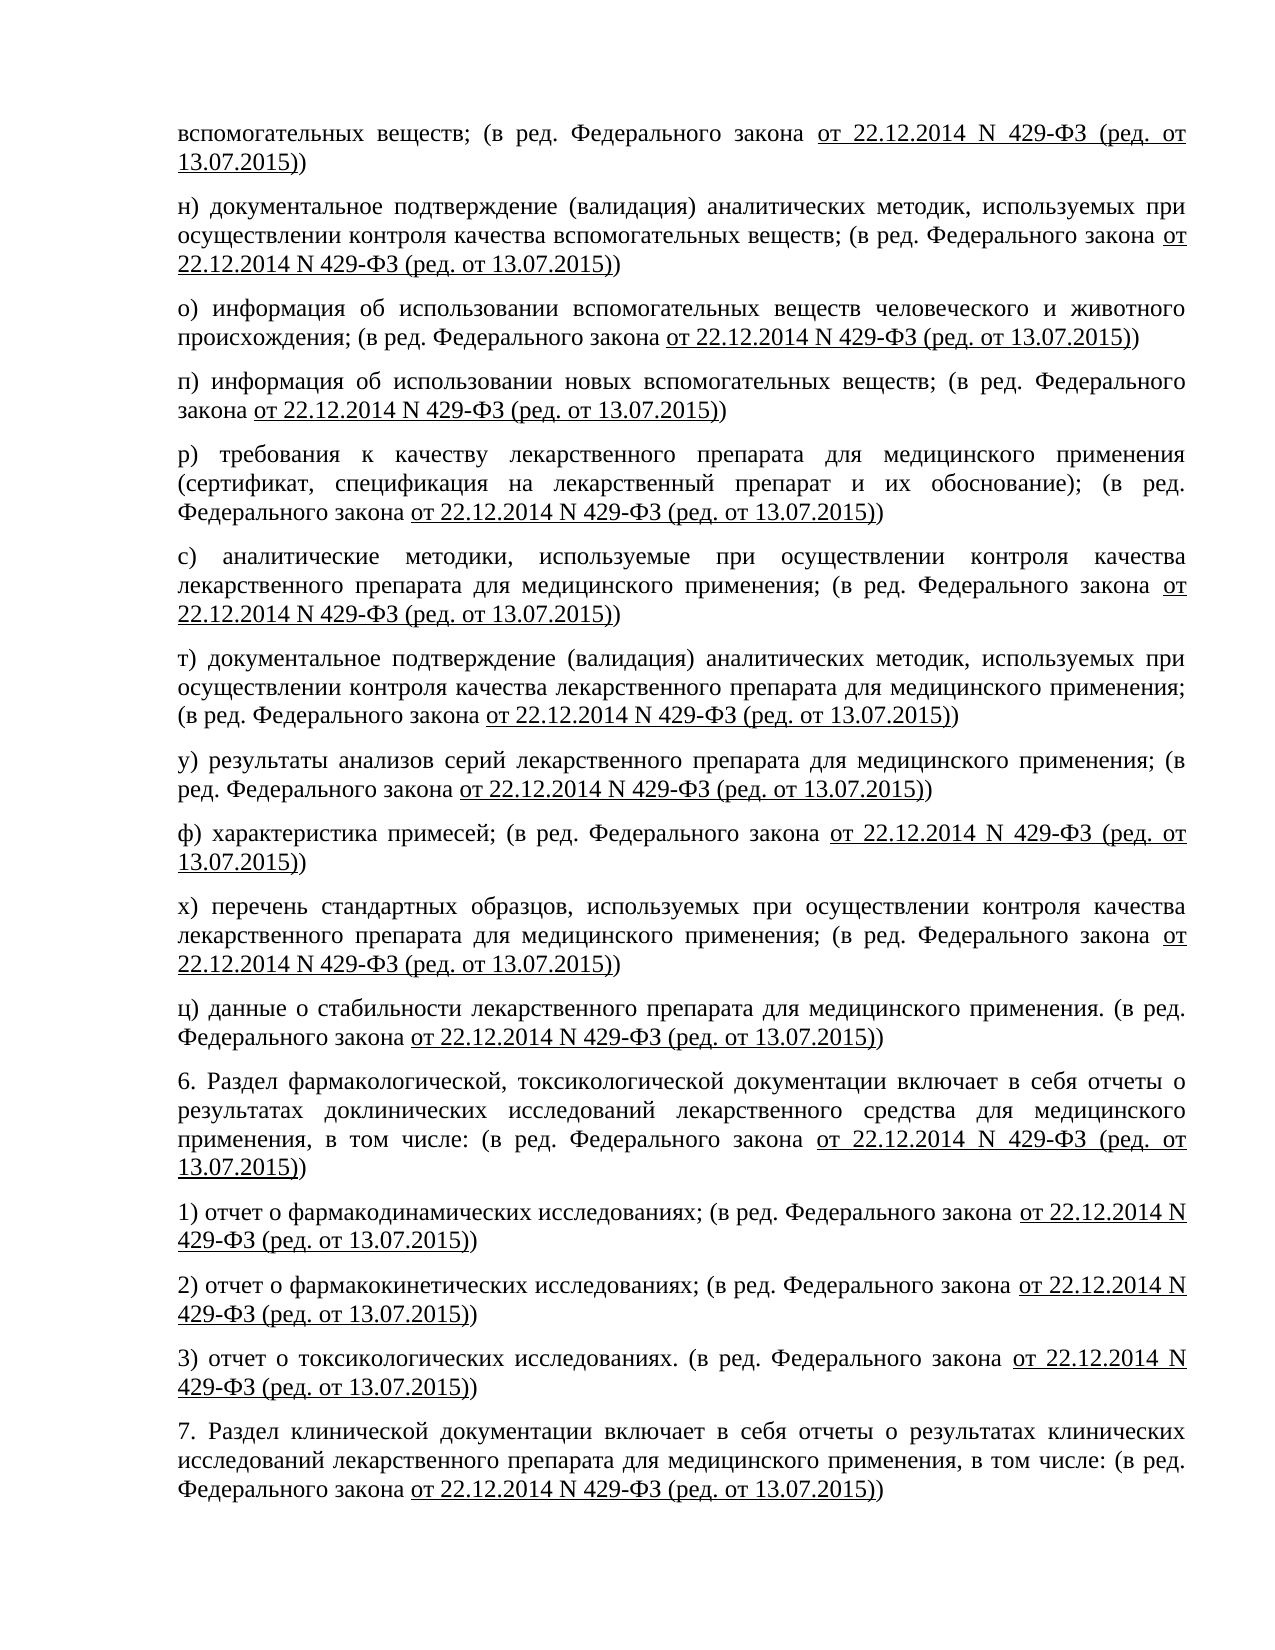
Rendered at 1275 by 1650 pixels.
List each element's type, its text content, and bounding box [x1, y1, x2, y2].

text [177, 118, 1186, 176]
text р) требования к качеству лекарственного препарата для медицинского применения (сертификат, спецификация на лекарственный препарат и их обоснование); (в ред. Федерального закона от 22.12.2014 N 429-ФЗ (ред. от 13.07.2015)) [177, 439, 1186, 526]
text ц) данные о стабильности лекарственного препарата для медицинского применения. (в ред. Федерального закона от 22.12.2014 N 429-ФЗ (ред. от 13.07.2015)) [177, 993, 1186, 1051]
text ф) характеристика примесей; (в ред. Федерального закона от 22.12.2014 N 429-ФЗ (ред. от 13.07.2015)) [177, 818, 1186, 876]
text 1) отчет о фармакодинамических исследованиях; (в ред. Федерального закона от 22.12.2014 N 429-ФЗ (ред. от 13.07.2015)) [177, 1197, 1186, 1254]
text т) документальное подтверждение (валидация) аналитических методик, используемых при осуществлении контроля качества лекарственного препарата для медицинского применения; (в ред. Федерального закона от 22.12.2014 N 429-ФЗ (ред. от 13.07.2015)) [177, 643, 1186, 729]
text п) информация об использовании новых вспомогательных веществ; (в ред. Федерального закона от 22.12.2014 N 429-ФЗ (ред. от 13.07.2015)) [177, 366, 1186, 424]
text х) перечень стандартных образцов, используемых при осуществлении контроля качества лекарственного препарата для медицинского применения; (в ред. Федерального закона от 22.12.2014 N 429-ФЗ (ред. от 13.07.2015)) [177, 891, 1186, 977]
text 7. Раздел клинической документации включает в себя отчеты о результатах клинических исследований лекарственного препарата для медицинского применения, в том числе: (в ред. Федерального закона от 22.12.2014 N 429-ФЗ (ред. от 13.07.2015)) [177, 1416, 1186, 1502]
text с) аналитические методики, используемые при осуществлении контроля качества лекарственного препарата для медицинского применения; (в ред. Федерального закона от 22.12.2014 N 429-ФЗ (ред. от 13.07.2015)) [177, 541, 1186, 627]
text 6. Раздел фармакологической, токсикологической документации включает в себя отчеты о результатах доклинических исследований лекарственного средства для медицинского применения, в том числе: (в ред. Федерального закона от 22.12.2014 N 429-ФЗ (ред. от 13.07.2015)) [177, 1066, 1186, 1181]
text о) информация об использовании вспомогательных веществ человеческого и животного происхождения; (в ред. Федерального закона от 22.12.2014 N 429-ФЗ (ред. от 13.07.2015)) [177, 293, 1186, 351]
text 3) отчет о токсикологических исследованиях. (в ред. Федерального закона от 22.12.2014 N 429-ФЗ (ред. от 13.07.2015)) [177, 1343, 1186, 1401]
text 2) отчет о фармакокинетических исследованиях; (в ред. Федерального закона от 22.12.2014 N 429-ФЗ (ред. от 13.07.2015)) [177, 1270, 1186, 1327]
text у) результаты анализов серий лекарственного препарата для медицинского применения; (в ред. Федерального закона от 22.12.2014 N 429-ФЗ (ред. от 13.07.2015)) [177, 745, 1186, 802]
text н) документальное подтверждение (валидация) аналитических методик, используемых при осуществлении контроля качества вспомогательных веществ; (в ред. Федерального закона от 22.12.2014 N 429-ФЗ (ред. от 13.07.2015)) [177, 191, 1186, 277]
